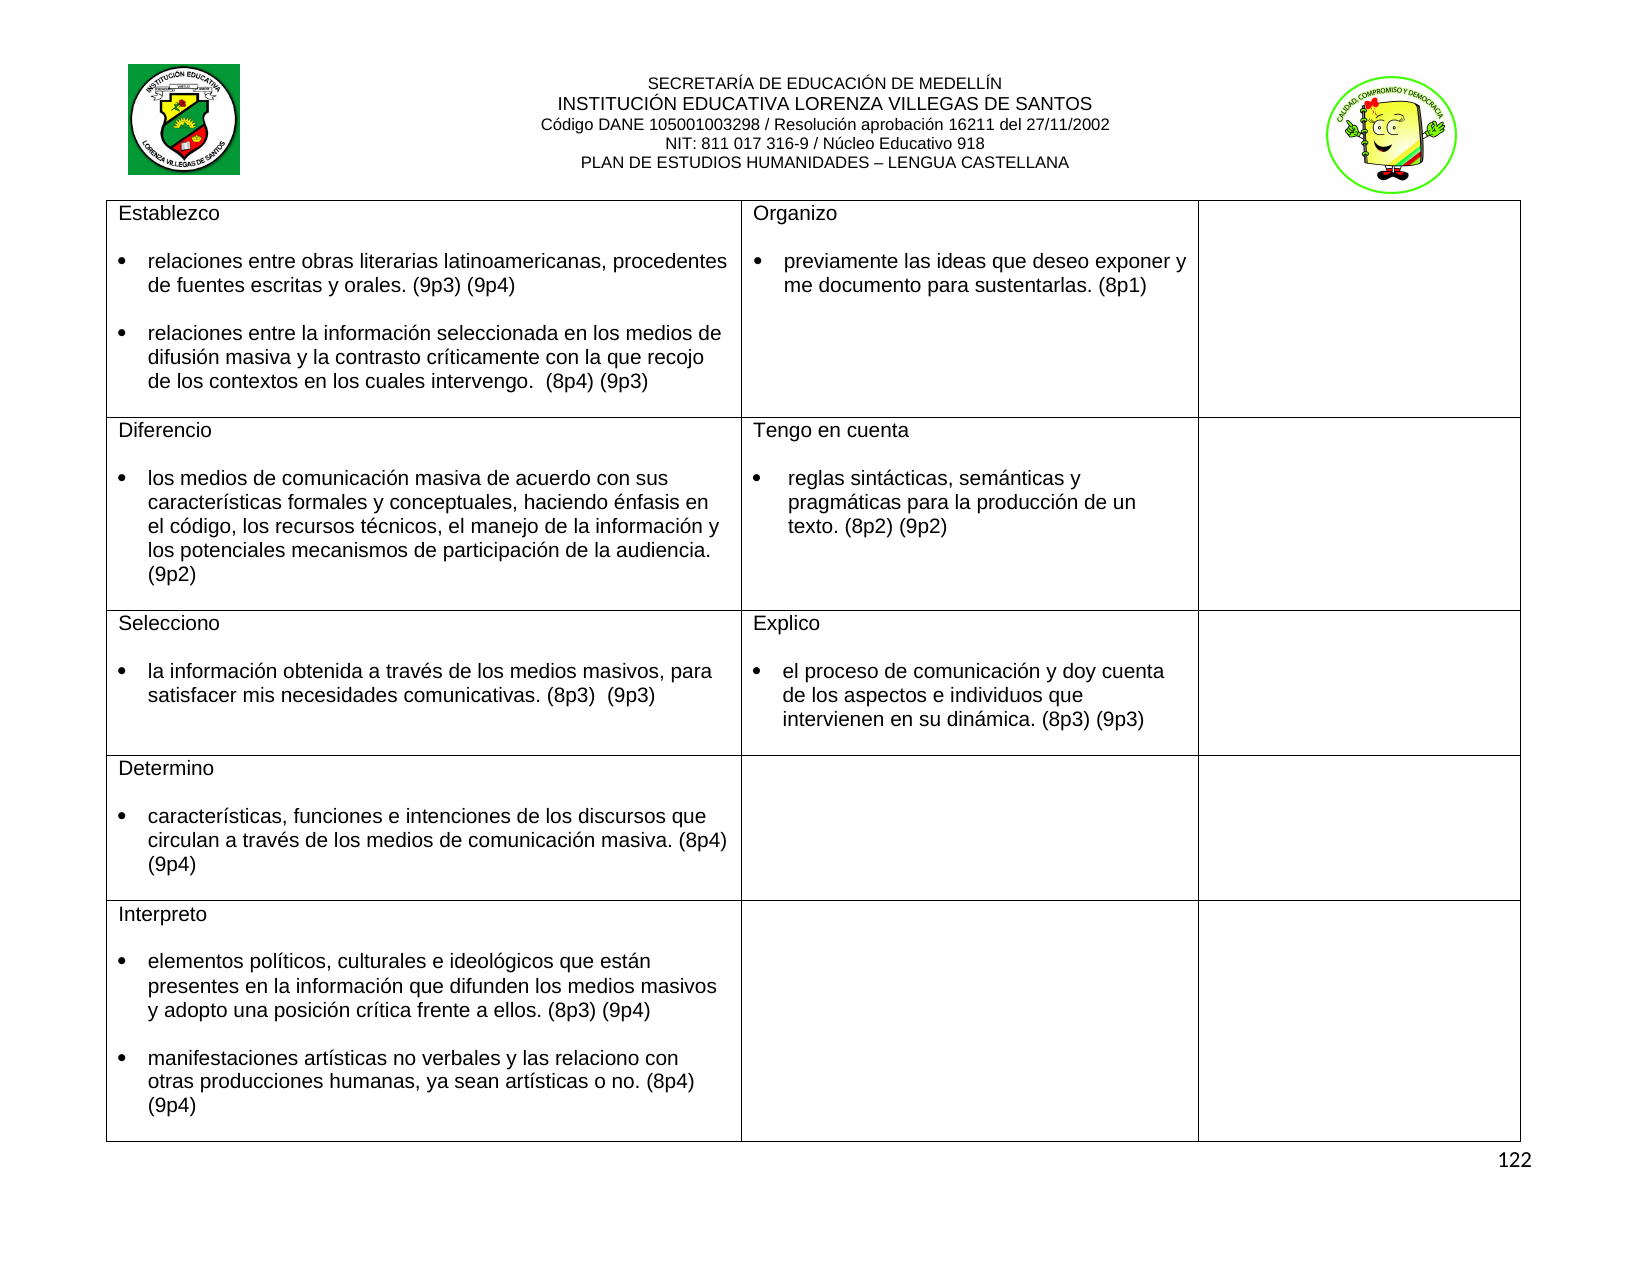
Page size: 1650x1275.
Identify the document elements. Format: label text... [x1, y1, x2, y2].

table_cell [742, 901, 1198, 1141]
table_cell Selecciono la información obtenida a través de los medios masivos, para satisfacer mis necesidades comunicativas. (8p3) (9p3) [107, 611, 741, 755]
table_cell Diferencio los medios de comunicación masiva de acuerdo con sus características formales y conceptuales, haciendo énfasis en el código, los recursos técnicos, el manejo de la información y los potenciales mecanismos de participación de la audiencia. (9p2) [107, 418, 741, 610]
table_cell Explico el proceso de comunicación y doy cuenta de los aspectos e individuos que intervienen en su dinámica. (8p3) (9p3) [742, 611, 1198, 755]
table_cell [1199, 611, 1520, 755]
table_cell [742, 756, 1198, 900]
table_cell [1199, 418, 1520, 610]
table_cell Determino características, funciones e intenciones de los discursos que circulan a través de los medios de comunicación masiva. (8p4) (9p4) [107, 756, 741, 900]
table_cell [1199, 901, 1520, 1141]
table_cell [1199, 756, 1520, 900]
table_cell Organizo previamente las ideas que deseo exponer y me documento para sustentarlas. (8p1) [742, 201, 1198, 417]
picture [128, 64, 240, 175]
picture [1326, 76, 1457, 194]
table_cell Establezco relaciones entre obras literarias latinoamericanas, procedentes de fuentes escritas y orales. (9p3) (9p4) relaciones entre la información seleccionada en los medios de difusión masiva y la contrasto críticamente con la que recojo de los contextos en los cuales intervengo. (8p4) (9p3) [107, 201, 741, 417]
table_cell Tengo en cuenta reglas sintácticas, semánticas y pragmáticas para la producción de un texto. (8p2) (9p2) [742, 418, 1198, 610]
table_cell [1199, 201, 1520, 417]
